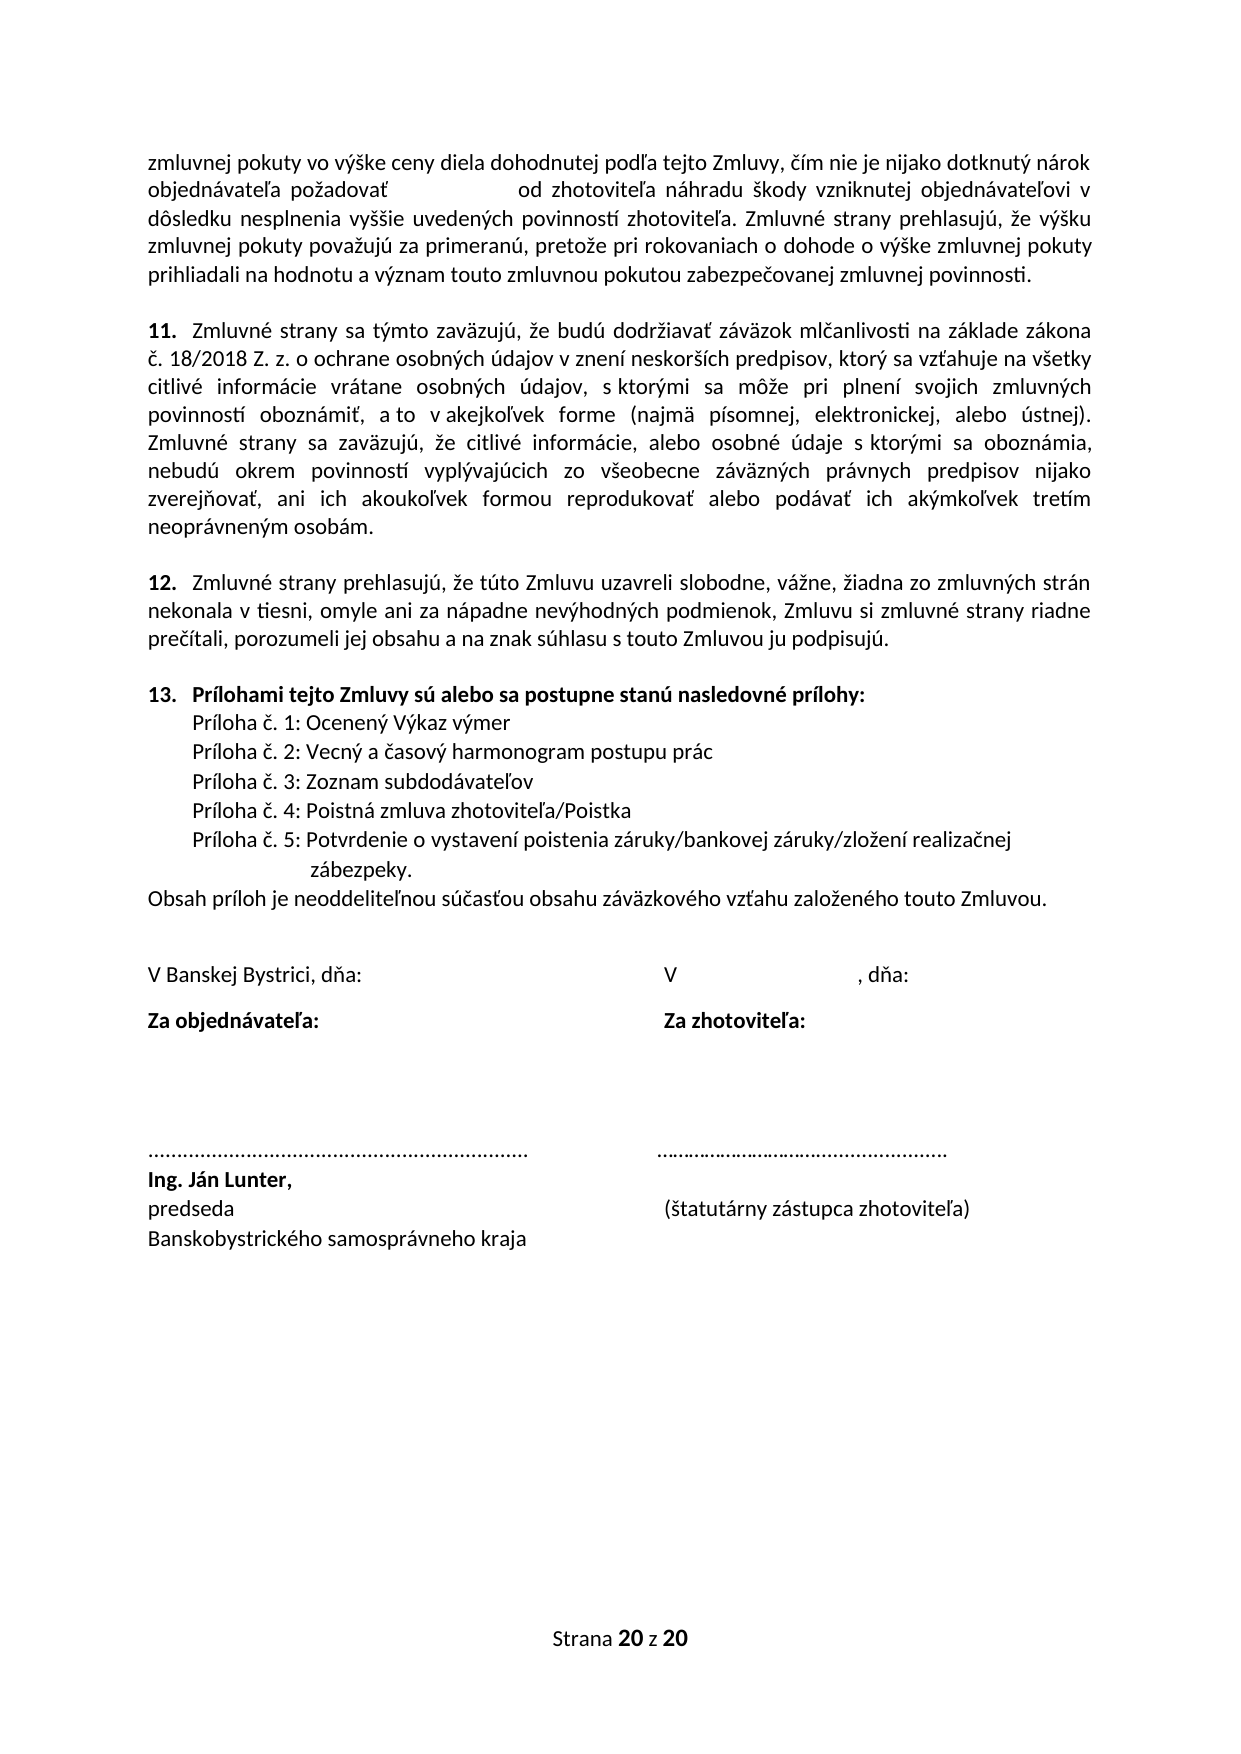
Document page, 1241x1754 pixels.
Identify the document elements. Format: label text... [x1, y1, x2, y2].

list Zmluvné strany prehlasujú, že túto Zmluvu uzavreli slobodne, vážne, žiadna zo zmluvných strán nekonala v tiesni, omyle ani za nápadne nevýhodných podmienok, Zmluvu si zmluvné strany riadne prečítali, porozumeli jej obsahu a na znak súhlasu s touto Zmluvou ju podpisujú. [148, 568, 1093, 652]
text predseda (štatutárny zástupca zhotoviteľa) Banskobystrického samosprávneho kraja [148, 1194, 1093, 1252]
text Obsah príloh je neoddeliteľnou súčasťou obsahu záväzkového vzťahu založeného touto Zmluvou. [148, 884, 1093, 912]
text Príloha č. 5: Potvrdenie o vystavení poistenia záruky/bankovej záruky/zložení realizačnej zábezpeky. [192, 826, 1093, 883]
text Príloha č. 4: Poistná zmluva zhotoviteľa/Poistka [148, 796, 1093, 824]
text Za objednávateľa: Za zhotoviteľa: [148, 1006, 1093, 1034]
text Príloha č. 2: Vecný a časový harmonogram postupu prác [148, 737, 1093, 765]
text Príloha č. 3: Zoznam subdodávateľov [148, 767, 1093, 795]
list Zmluvné strany sa týmto zaväzujú, že budú dodržiavať záväzok mlčanlivosti na základe zákona č. 18/2018 Z. z. o ochrane osobných údajov v znení neskorších predpisov, ktorý sa vzťahuje na všetky citlivé informácie vrátane osobných údajov, s ktorými sa môže pri plnení svojich zmluvných povinností oboznámiť, a to v akejkoľvek forme (najmä písomnej, elektronickej, alebo ústnej). Zmluvné strany sa zaväzujú, že citlivé informácie, alebo osobné údaje s ktorými sa oboznámia, nebudú okrem povinností vyplývajúcich zo všeobecne záväzných právnych predpisov nijako zverejňovať, ani ich akoukoľvek formou reprodukovať alebo podávať ich akýmkoľvek tretím neoprávneným osobám. [148, 316, 1093, 540]
text .................................................................. …………………………....................... [148, 1136, 1093, 1163]
text Ing. Ján Lunter, [148, 1165, 1093, 1193]
list Prílohami tejto Zmluvy sú alebo sa postupne stanú nasledovné prílohy: [148, 680, 1093, 708]
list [148, 148, 1093, 288]
text Príloha č. 1: Ocenený Výkaz výmer [148, 708, 1093, 736]
text V Banskej Bystrici, dňa: V , dňa: [148, 960, 1093, 988]
